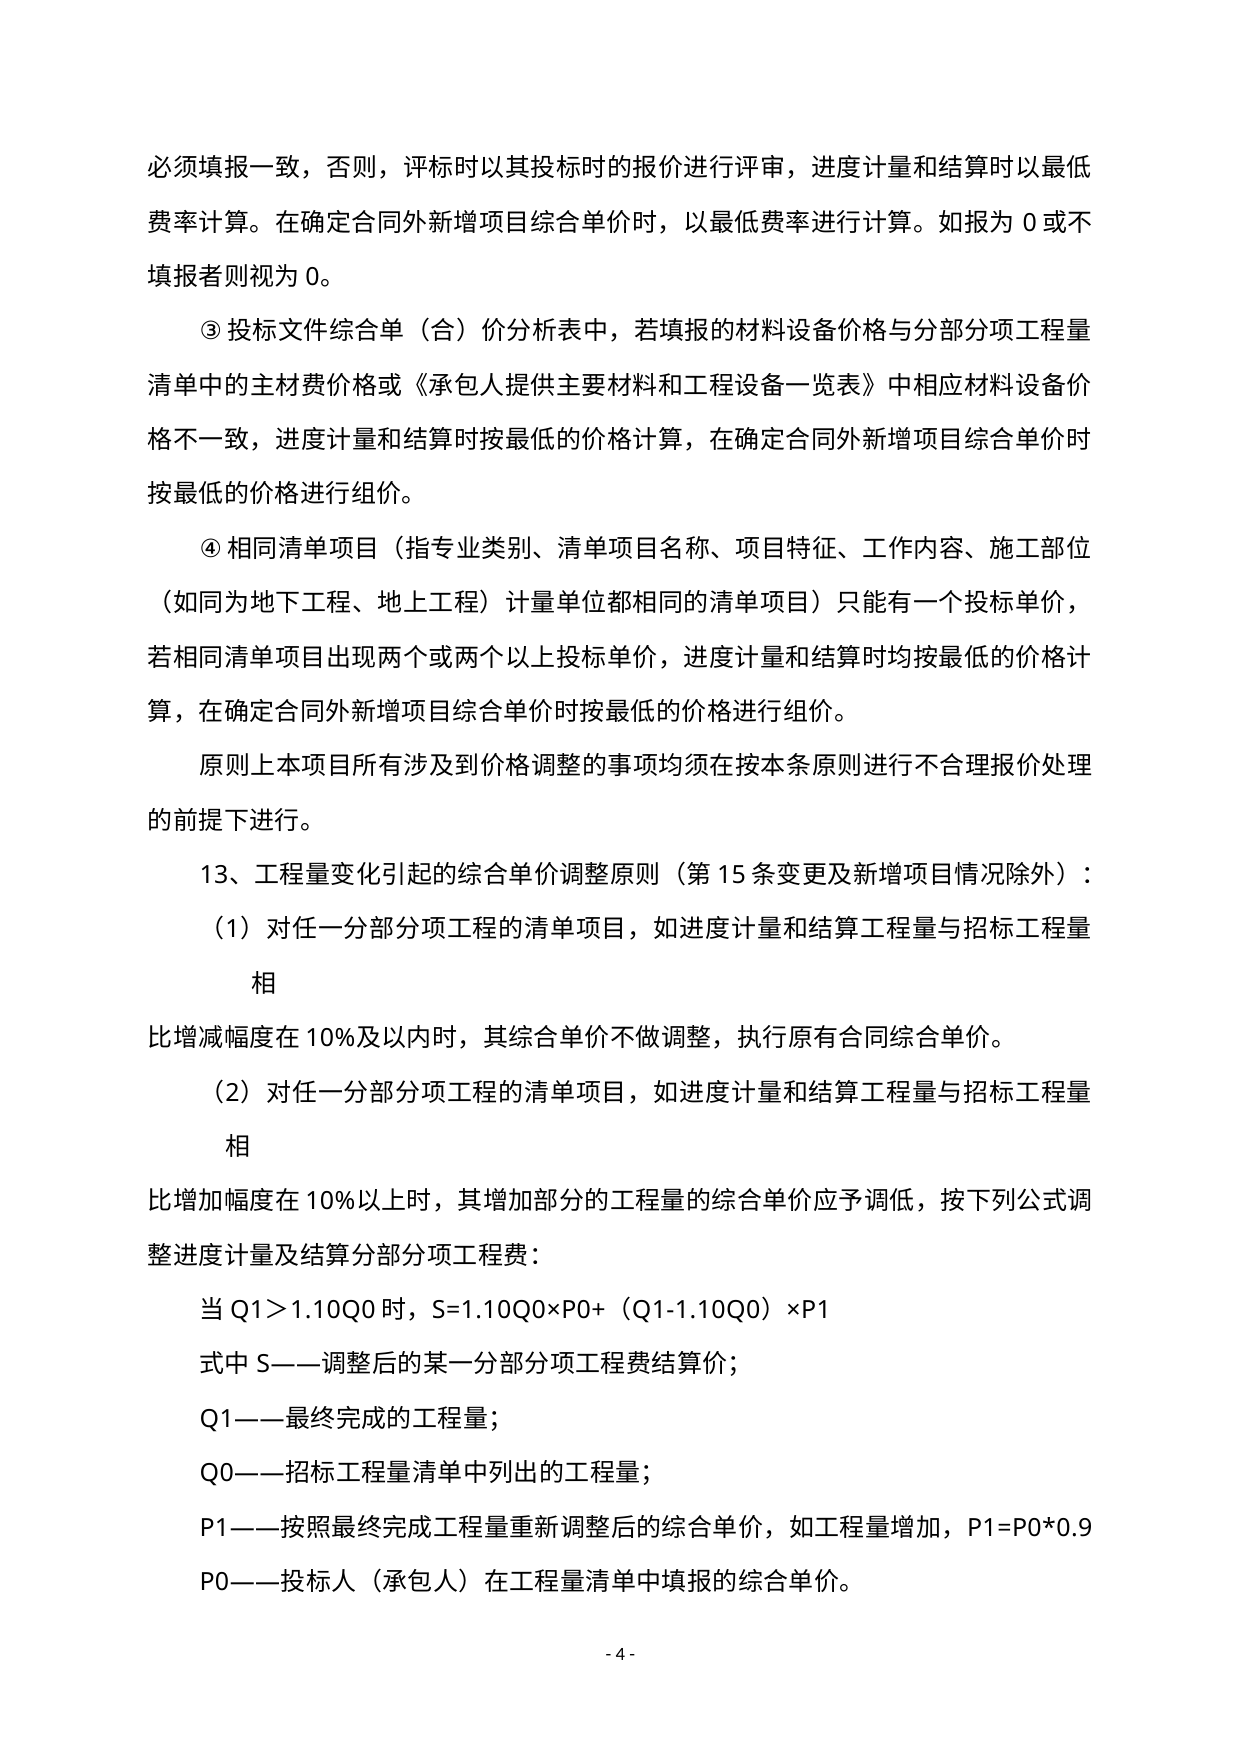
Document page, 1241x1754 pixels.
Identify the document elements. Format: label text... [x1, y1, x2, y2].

text 比增减幅度在10%及以内时，其综合单价不做调整，执行原有合同综合单价。 [148, 1018, 1092, 1054]
text 比增加幅度在10%以上时，其增加部分的工程量的综合单价应予调低，按下列公式调整进度计量及结算分部分项工程费： [148, 1181, 1092, 1271]
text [148, 148, 1092, 293]
text 原则上本项目所有涉及到价格调整的事项均须在按本条原则进行不合理报价处理的前提下进行。 [148, 746, 1092, 836]
text （2）对任一分部分项工程的清单项目，如进度计量和结算工程量与招标工程量相 [199, 1072, 1092, 1163]
text P1——按照最终完成工程量重新调整后的综合单价，如工程量增加，P1=P0*0.9 [148, 1507, 1092, 1543]
text 式中 S——调整后的某一分部分项工程费结算价； [148, 1344, 1092, 1380]
text P0——投标人（承包人）在工程量清单中填报的综合单价。 [148, 1561, 1092, 1598]
text ④相同清单项目（指专业类别、清单项目名称、项目特征、工作内容、施工部位（如同为地下工程、地上工程）计量单位都相同的清单项目）只能有一个投标单价，若相同清单项目出现两个或两个以上投标单价，进度计量和结算时均按最低的价格计算，在确定合同外新增项目综合单价时按最低的价格进行组价。 [148, 528, 1092, 728]
text 当Q1＞1.10Q0时，S=1.10Q0×P0+（Q1-1.10Q0）×P1 [148, 1289, 1092, 1326]
text Q0——招标工程量清单中列出的工程量； [148, 1453, 1092, 1489]
text ③投标文件综合单（合）价分析表中，若填报的材料设备价格与分部分项工程量清单中的主材费价格或《承包人提供主要材料和工程设备一览表》中相应材料设备价格不一致，进度计量和结算时按最低的价格计算，在确定合同外新增项目综合单价时按最低的价格进行组价。 [148, 311, 1092, 510]
text 13、工程量变化引起的综合单价调整原则（第15条变更及新增项目情况除外）： [199, 854, 1092, 891]
text Q1——最终完成的工程量； [148, 1398, 1092, 1434]
text （1）对任一分部分项工程的清单项目，如进度计量和结算工程量与招标工程量相 [199, 909, 1092, 999]
